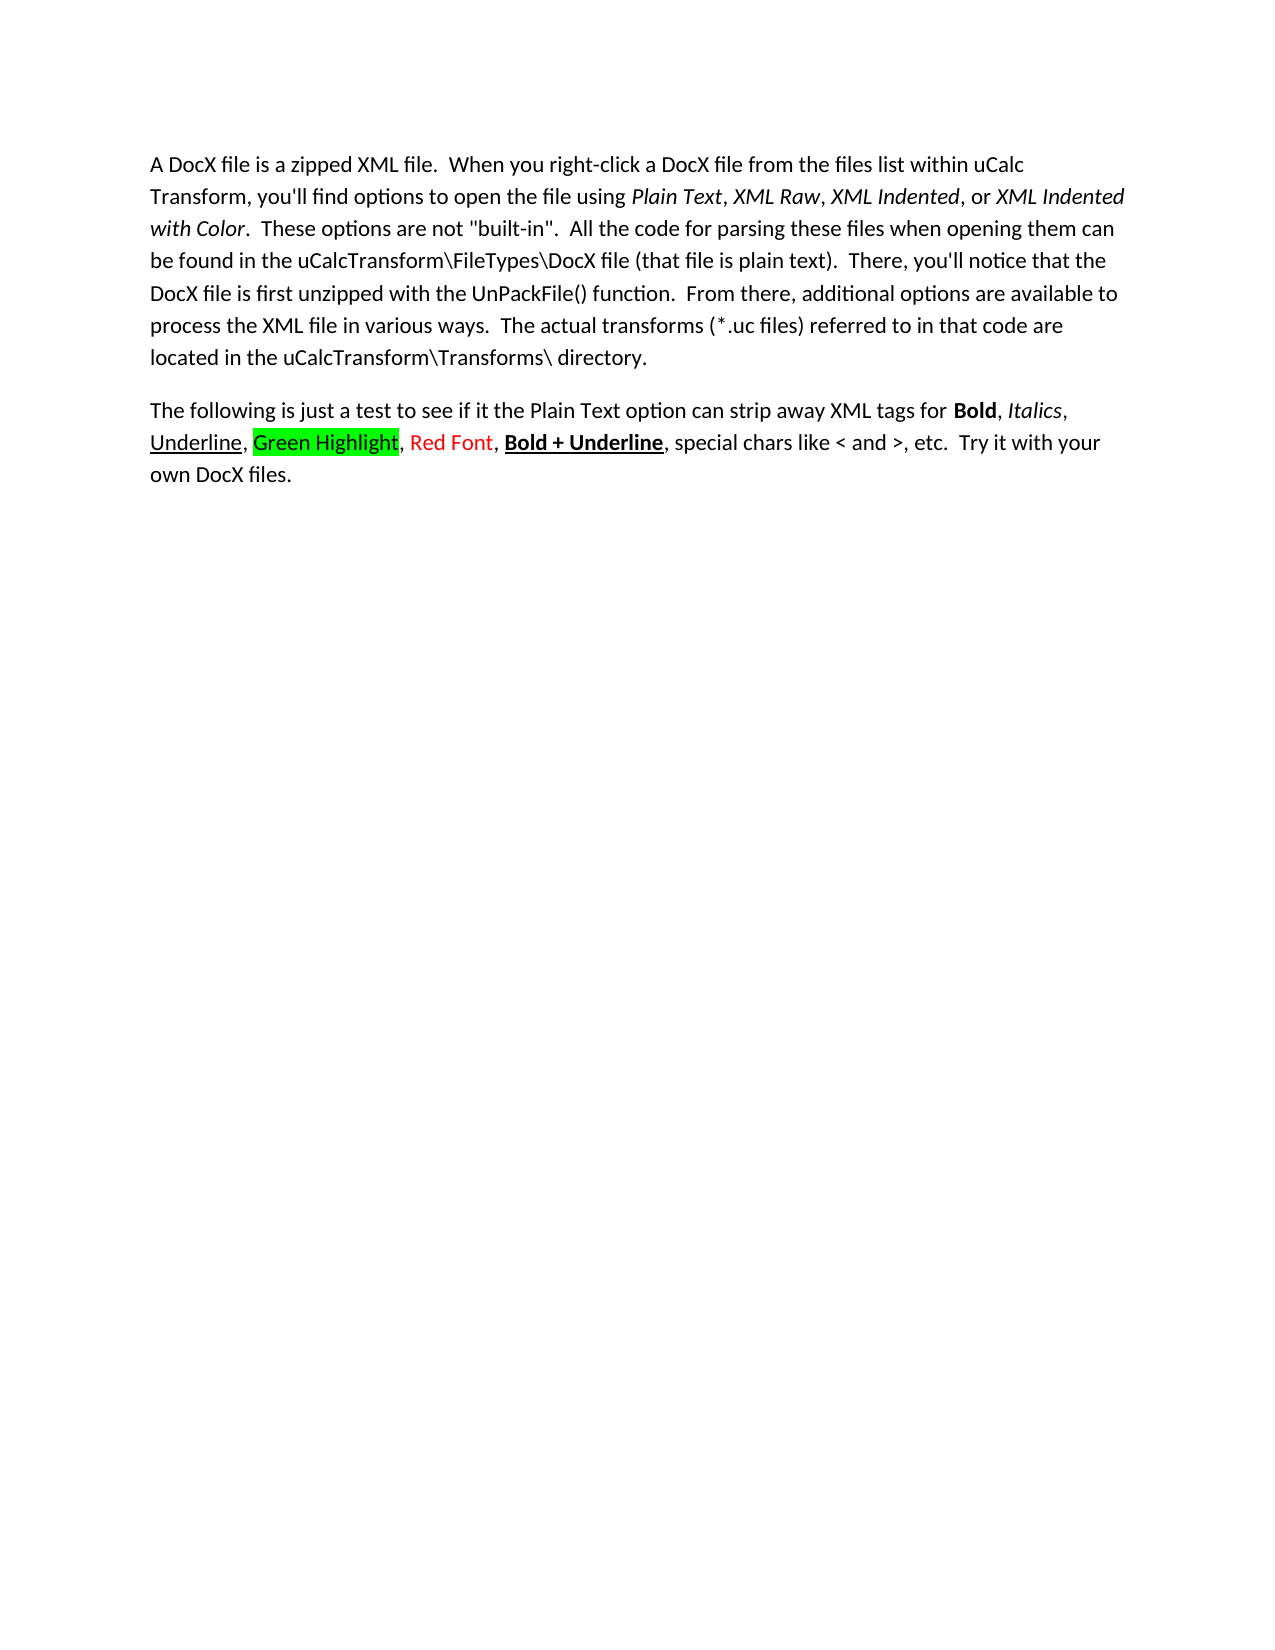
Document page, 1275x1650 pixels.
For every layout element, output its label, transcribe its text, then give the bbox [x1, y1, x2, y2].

text A DocX file is a zipped XML file. When you right-click a DocX file from the files list within uCalc Transform, you'll find options to open the file using Plain Text, XML Raw, XML Indented, or XML Indented with Color. These options are not "built-in". All the code for parsing these files when opening them can be found in the uCalcTransform\FileTypes\DocX file (that file is plain text). There, you'll notice that the DocX file is first unzipped with the UnPackFile() function. From there, additional options are available to process the XML file in various ways. The actual transforms (*.uc files) referred to in that code are located in the uCalcTransform\Transforms\ directory. [150, 150, 1125, 371]
text The following is just a test to see if it the Plain Text option can strip away XML tags for Bold, Italics, Underline, Green Highlight, Red Font, Bold + Underline, special chars like < and >, etc. Try it with your own DocX files. [150, 396, 1125, 488]
